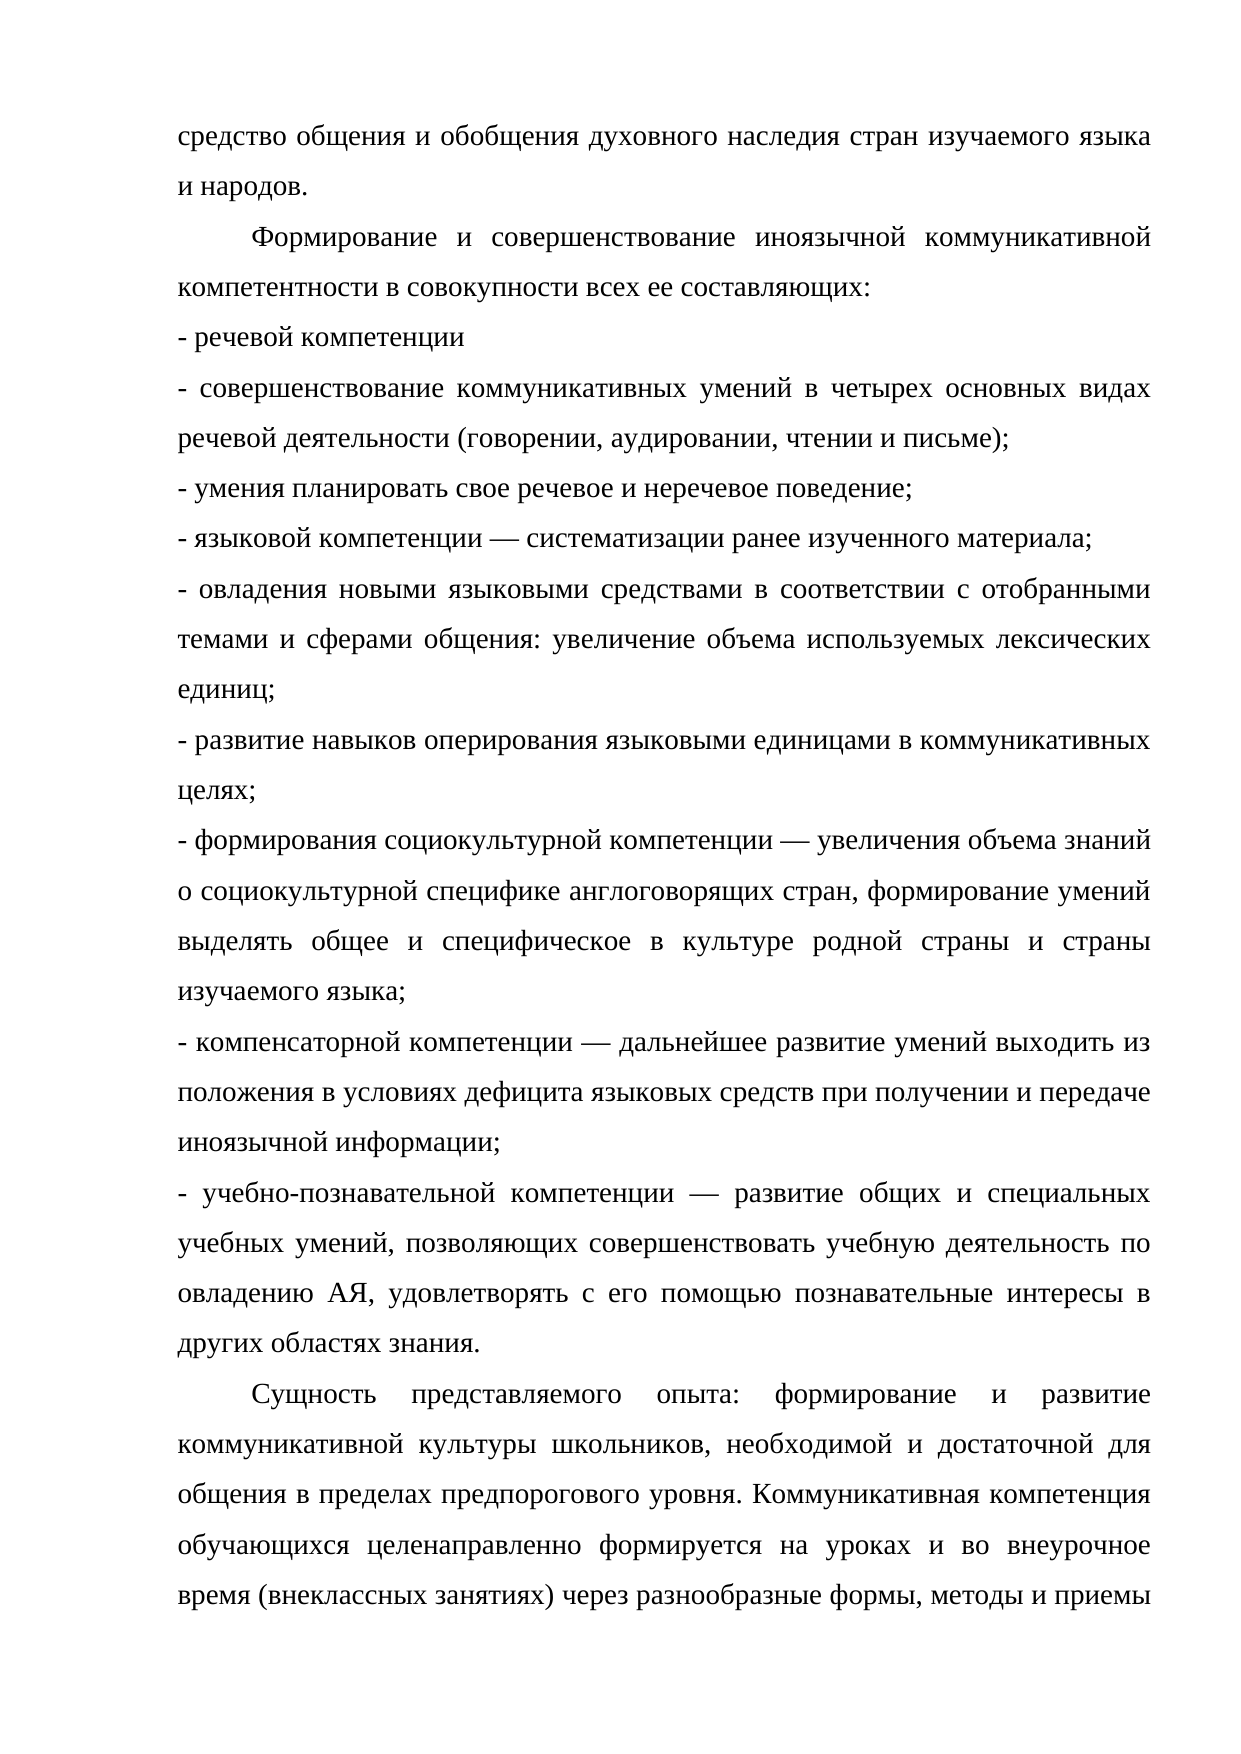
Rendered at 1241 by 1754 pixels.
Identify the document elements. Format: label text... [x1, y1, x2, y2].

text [177, 118, 1152, 202]
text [177, 1376, 1152, 1611]
text - формирования социокультурной компетенции — увеличения объема знаний о социокультурной специфике англоговорящих стран, формирование умений выделять общее и специфическое в культуре родной страны и страны изучаемого языка; [177, 822, 1152, 1007]
text - компенсаторной компетенции — дальнейшее развитие умений выходить из положения в условиях дефицита языковых средств при получении и передаче иноязычной информации; [177, 1024, 1152, 1158]
text - овладения новыми языковыми средствами в соответствии с отобранными темами и сферами общения: увеличение объема используемых лексических единиц; [177, 571, 1152, 705]
text Формирование и совершенствование иноязычной коммуникативной компетентности в совокупности всех ее составляющих: [177, 219, 1152, 303]
text - учебно-познавательной компетенции — развитие общих и специальных учебных умений, позволяющих совершенствовать учебную деятельность по овладению АЯ, удовлетворять с его помощью познавательные интересы в других областях знания. [177, 1175, 1152, 1359]
text - развитие навыков оперирования языковыми единицами в коммуникативных целях; [177, 722, 1152, 806]
text - совершенствование коммуникативных умений в четырех основных видах речевой деятельности (говорении, аудировании, чтении и письме); [177, 370, 1152, 453]
text - речевой компетенции [177, 319, 1152, 353]
text - языковой компетенции — систематизации ранее изученного материала; [177, 521, 1152, 554]
text - умения планировать свое речевое и неречевое поведение; [177, 470, 1152, 504]
